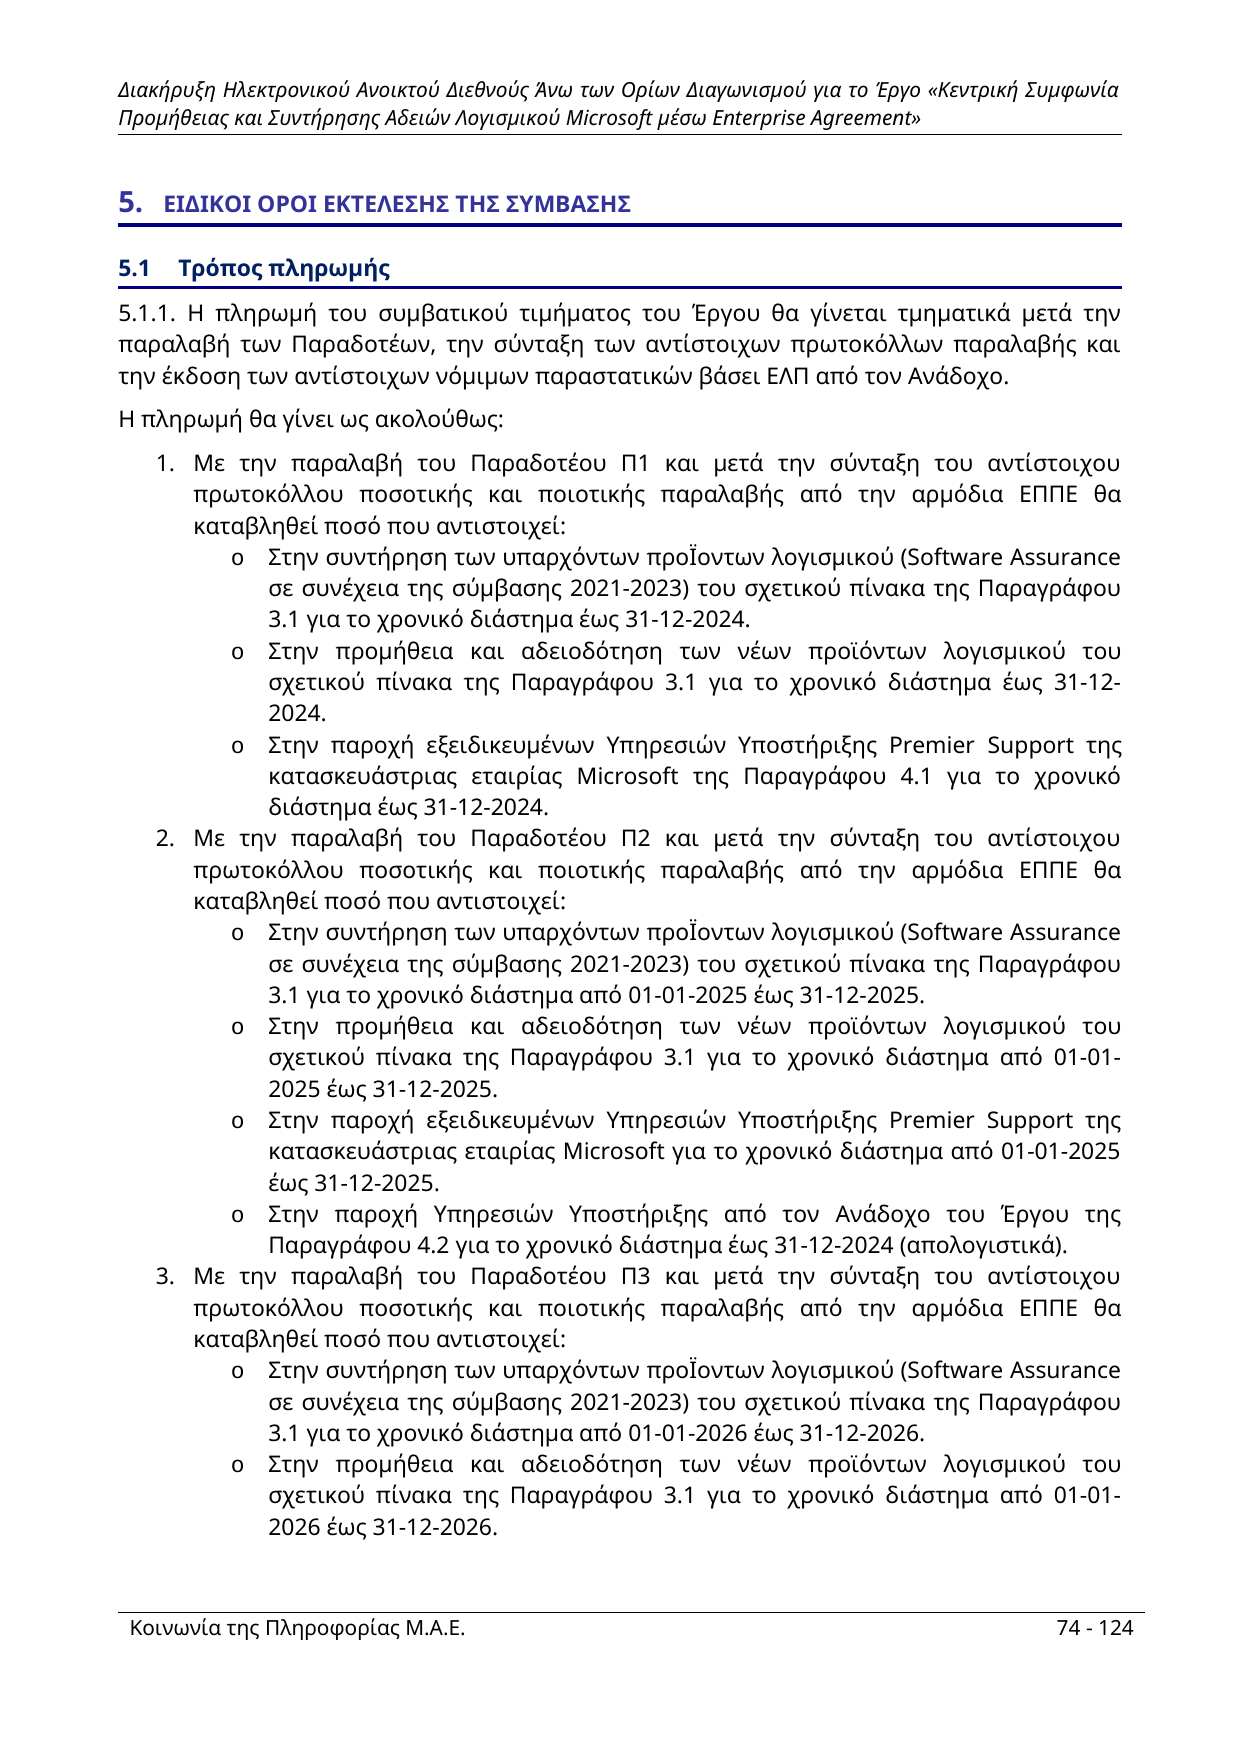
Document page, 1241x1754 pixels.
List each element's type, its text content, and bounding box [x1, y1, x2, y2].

text 5.1.1. Η πληρωμή του συμβατικού τιμήματος του Έργου θα γίνεται τμηματικά μετά την παραλαβή των Παραδοτέων, την σύνταξη των αντίστοιχων πρωτοκόλλων παραλαβής και την έκδοση των αντίστοιχων νόμιμων παραστατικών βάσει ΕΛΠ από τον Ανάδοχο. [118, 297, 1122, 391]
list Με την παραλαβή του Παραδοτέου Π3 και μετά την σύνταξη του αντίστοιχου πρωτοκόλλου ποσοτικής και ποιοτικής παραλαβής από την αρμόδια ΕΠΠΕ θα καταβληθεί ποσό που αντιστοιχεί: [156, 1260, 1122, 1354]
subtitle Τρόπος πληρωμής [118, 252, 1122, 286]
list Στην προμήθεια και αδειοδότηση των νέων προϊόντων λογισμικού του σχετικού πίνακα της Παραγράφου 3.1 για το χρονικό διάστημα από 01-01-2026 έως 31-12-2026. [231, 1448, 1122, 1542]
list Στην παροχή Υπηρεσιών Υποστήριξης από τον Ανάδοχο του Έργου της Παραγράφου 4.2 για το χρονικό διάστημα έως 31-12-2024 (απολογιστικά). [231, 1198, 1122, 1260]
list Στην παροχή εξειδικευμένων Υπηρεσιών Υποστήριξης Premier Support της κατασκευάστριας εταιρίας Microsoft για το χρονικό διάστημα από 01-01-2025 έως 31-12-2025. [231, 1104, 1122, 1198]
list Στην συντήρηση των υπαρχόντων προΪοντων λογισμικού (Software Assurance σε συνέχεια της σύμβασης 2021-2023) του σχετικού πίνακα της Παραγράφου 3.1 για το χρονικό διάστημα έως 31-12-2024. [231, 541, 1122, 635]
list Στην προμήθεια και αδειοδότηση των νέων προϊόντων λογισμικού του σχετικού πίνακα της Παραγράφου 3.1 για το χρονικό διάστημα έως 31-12-2024. [231, 635, 1122, 728]
text Η πληρωμή θα γίνει ως ακολούθως: [118, 403, 1122, 434]
list Με την παραλαβή του Παραδοτέου Π2 και μετά την σύνταξη του αντίστοιχου πρωτοκόλλου ποσοτικής και ποιοτικής παραλαβής από την αρμόδια ΕΠΠΕ θα καταβληθεί ποσό που αντιστοιχεί: [156, 822, 1122, 916]
list Με την παραλαβή του Παραδοτέου Π1 και μετά την σύνταξη του αντίστοιχου πρωτοκόλλου ποσοτικής και ποιοτικής παραλαβής από την αρμόδια ΕΠΠΕ θα καταβληθεί ποσό που αντιστοιχεί: [156, 447, 1122, 541]
list Στην συντήρηση των υπαρχόντων προΪοντων λογισμικού (Software Assurance σε συνέχεια της σύμβασης 2021-2023) του σχετικού πίνακα της Παραγράφου 3.1 για το χρονικό διάστημα από 01-01-2026 έως 31-12-2026. [231, 1354, 1122, 1448]
subtitle ΕΙΔΙΚΟΙ ΟΡΟΙ ΕΚΤΕΛΕΣΗΣ ΤΗΣ ΣΥΜΒΑΣΗΣ [118, 181, 1122, 223]
list Στην προμήθεια και αδειοδότηση των νέων προϊόντων λογισμικού του σχετικού πίνακα της Παραγράφου 3.1 για το χρονικό διάστημα από 01-01-2025 έως 31-12-2025. [231, 1010, 1122, 1104]
list Στην παροχή εξειδικευμένων Υπηρεσιών Υποστήριξης Premier Support της κατασκευάστριας εταιρίας Microsoft της Παραγράφου 4.1 για το χρονικό διάστημα έως 31-12-2024. [231, 728, 1122, 822]
list Στην συντήρηση των υπαρχόντων προΪοντων λογισμικού (Software Assurance σε συνέχεια της σύμβασης 2021-2023) του σχετικού πίνακα της Παραγράφου 3.1 για το χρονικό διάστημα από 01-01-2025 έως 31-12-2025. [231, 916, 1122, 1010]
